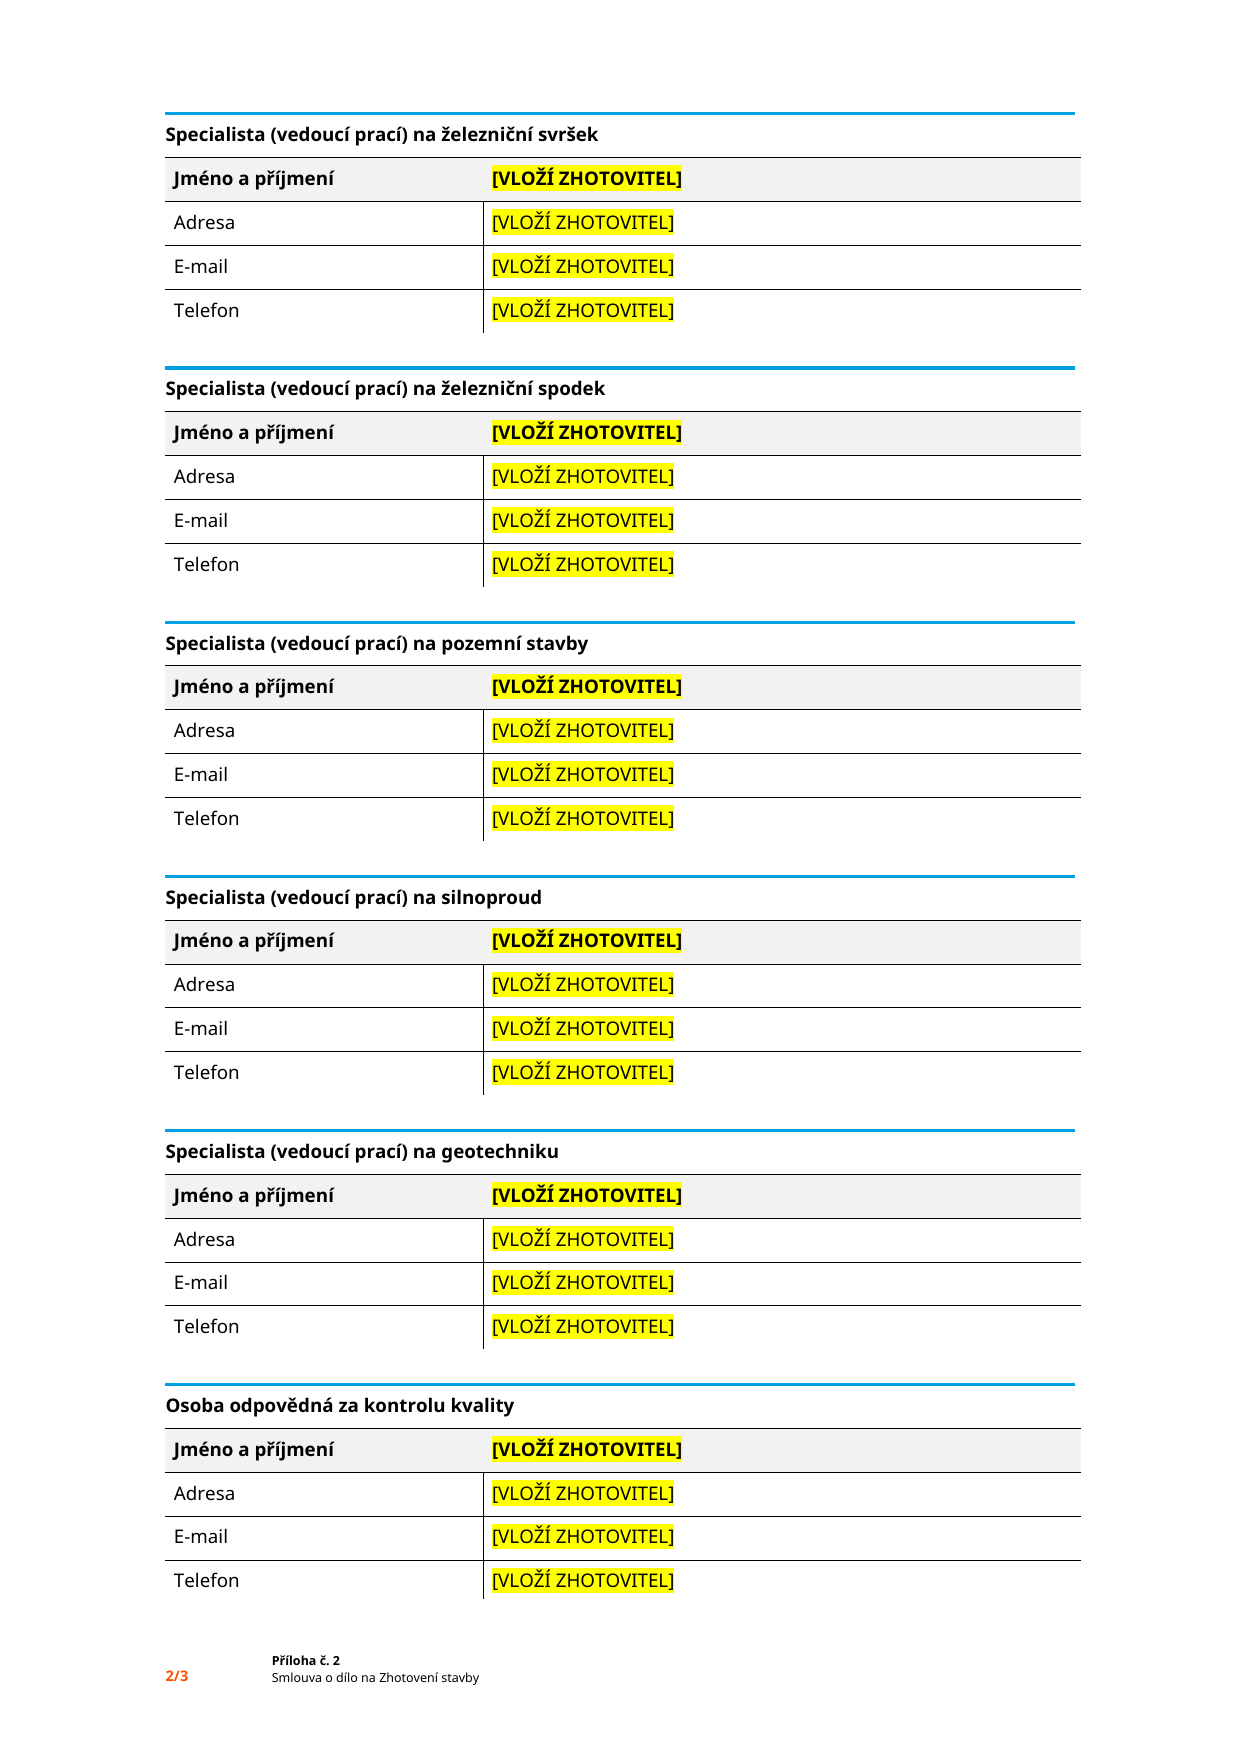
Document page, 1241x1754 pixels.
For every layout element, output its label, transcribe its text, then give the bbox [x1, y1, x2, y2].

table_cell Telefon [165, 290, 483, 332]
table_cell Adresa [165, 1219, 483, 1261]
text Specialista (vedoucí prací) na silnoproud [165, 878, 1075, 909]
text Specialista (vedoucí prací) na železniční spodek [165, 370, 1075, 401]
table_header [VLOŽÍ ZHOTOVITEL] [484, 666, 1081, 709]
table_cell E-mail [165, 246, 483, 289]
table_cell [VLOŽÍ ZHOTOVITEL] [484, 456, 1081, 499]
table_cell Adresa [165, 1473, 483, 1516]
table_cell [VLOŽÍ ZHOTOVITEL] [484, 1473, 1081, 1516]
table_cell [VLOŽÍ ZHOTOVITEL] [484, 1052, 1081, 1095]
table_header Jméno a příjmení [165, 412, 484, 455]
table_cell [VLOŽÍ ZHOTOVITEL] [484, 1219, 1081, 1261]
table_cell Adresa [165, 202, 483, 245]
table_cell E-mail [165, 1263, 483, 1305]
table_cell [VLOŽÍ ZHOTOVITEL] [484, 965, 1081, 1007]
table_cell [VLOŽÍ ZHOTOVITEL] [484, 798, 1081, 841]
table_cell E-mail [165, 1008, 483, 1051]
table_header [VLOŽÍ ZHOTOVITEL] [484, 158, 1081, 201]
table_cell Telefon [165, 1052, 483, 1095]
table_cell [VLOŽÍ ZHOTOVITEL] [484, 754, 1081, 797]
text Specialista (vedoucí prací) na pozemní stavby [165, 624, 1075, 655]
table_cell E-mail [165, 754, 483, 797]
table_header [VLOŽÍ ZHOTOVITEL] [484, 1175, 1081, 1218]
table_header Jméno a příjmení [165, 158, 484, 201]
table_cell [VLOŽÍ ZHOTOVITEL] [484, 710, 1081, 753]
table_cell Adresa [165, 456, 483, 499]
text Osoba odpovědná za kontrolu kvality [165, 1386, 1075, 1418]
table_cell E-mail [165, 1517, 483, 1559]
table_header Jméno a příjmení [165, 1429, 484, 1472]
table_header [VLOŽÍ ZHOTOVITEL] [484, 921, 1081, 963]
table_cell Telefon [165, 1306, 483, 1349]
table_cell [VLOŽÍ ZHOTOVITEL] [484, 1008, 1081, 1051]
table_cell Telefon [165, 798, 483, 841]
table_header [VLOŽÍ ZHOTOVITEL] [484, 412, 1081, 455]
table_cell E-mail [165, 500, 483, 543]
table_cell [VLOŽÍ ZHOTOVITEL] [484, 1306, 1081, 1349]
table_header Jméno a příjmení [165, 1175, 484, 1218]
text Specialista (vedoucí prací) na železniční svršek [165, 115, 1075, 147]
table_cell [VLOŽÍ ZHOTOVITEL] [484, 202, 1081, 245]
table_cell [VLOŽÍ ZHOTOVITEL] [484, 1263, 1081, 1305]
table_cell [VLOŽÍ ZHOTOVITEL] [484, 246, 1081, 289]
table_cell [VLOŽÍ ZHOTOVITEL] [484, 290, 1081, 332]
table_cell [VLOŽÍ ZHOTOVITEL] [484, 544, 1081, 587]
table_cell Telefon [165, 544, 483, 587]
table_cell Adresa [165, 710, 483, 753]
table_cell Adresa [165, 965, 483, 1007]
table_cell [VLOŽÍ ZHOTOVITEL] [484, 1561, 1081, 1599]
table_header [VLOŽÍ ZHOTOVITEL] [484, 1429, 1081, 1472]
table_cell Telefon [165, 1561, 483, 1599]
text Specialista (vedoucí prací) na geotechniku [165, 1132, 1075, 1164]
table_header Jméno a příjmení [165, 666, 484, 709]
table_cell [VLOŽÍ ZHOTOVITEL] [484, 500, 1081, 543]
table_header Jméno a příjmení [165, 921, 484, 963]
table_cell [VLOŽÍ ZHOTOVITEL] [484, 1517, 1081, 1559]
